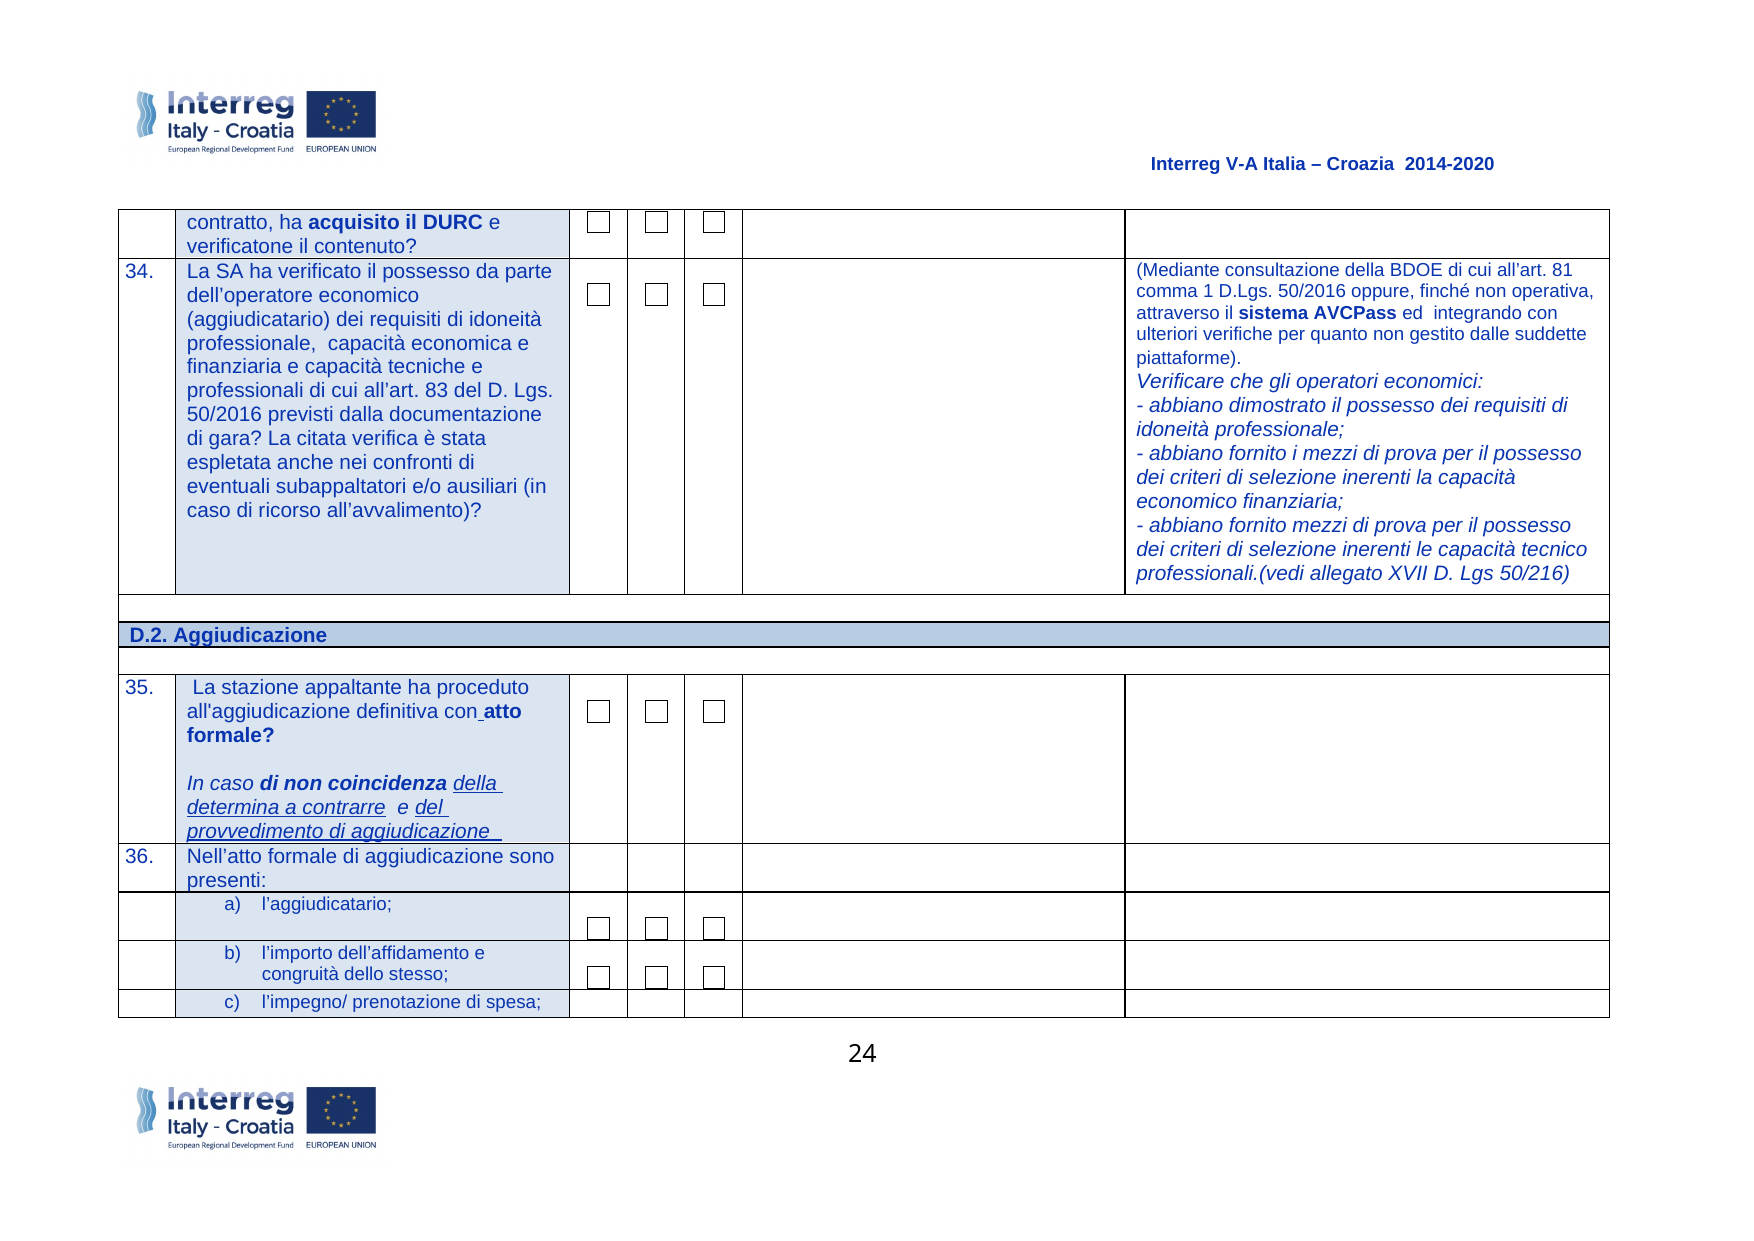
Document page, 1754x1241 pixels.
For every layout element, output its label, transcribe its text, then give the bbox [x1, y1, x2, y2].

table_cell [743, 990, 1124, 1017]
table_cell [119, 210, 175, 257]
table_cell [119, 259, 175, 594]
table_cell [119, 941, 175, 989]
table_cell [685, 844, 742, 891]
table_cell La S.A., prima della stipula del contratto, ha acquisito il DURC e verificatone il contenuto? [176, 210, 569, 257]
table_cell [685, 675, 742, 842]
table_cell [119, 893, 175, 940]
table_cell [685, 893, 742, 940]
table_cell [1126, 675, 1609, 842]
table_cell [570, 941, 627, 989]
table_cell l’importo dell’affidamento e congruità dello stesso; [176, 941, 569, 989]
table_cell [743, 259, 1124, 594]
table_cell [119, 844, 175, 891]
table_cell [1126, 941, 1609, 989]
table_cell [685, 259, 742, 594]
table_cell [628, 990, 684, 1017]
table_cell [119, 648, 1609, 674]
table_cell [685, 990, 742, 1017]
table_cell Nell’atto formale di aggiudicazione sono presenti: [176, 844, 569, 891]
table_cell [570, 893, 627, 940]
table_cell D.2. Aggiudicazione [119, 623, 1609, 646]
table_cell [685, 941, 742, 989]
table_cell [119, 675, 175, 842]
table_cell [570, 844, 627, 891]
picture [118, 1069, 394, 1167]
table_cell [119, 990, 175, 1017]
table_cell [743, 675, 1124, 842]
table_cell [570, 990, 627, 1017]
table_cell l’aggiudicatario; [176, 893, 569, 940]
table_cell [570, 675, 627, 842]
table_cell [570, 259, 627, 594]
table_cell [743, 844, 1124, 891]
table_cell [685, 210, 742, 257]
table_cell [628, 210, 684, 257]
table_cell [743, 893, 1124, 940]
table_cell [570, 210, 627, 257]
table_cell [1126, 210, 1609, 257]
table_cell [743, 210, 1124, 257]
table_cell [628, 259, 684, 594]
table_cell [1126, 990, 1609, 1017]
table_cell La stazione appaltante ha proceduto all'aggiudicazione definitiva con atto formale? In caso di non coincidenza della determina a contrarre e del provvedimento di aggiudicazione [176, 675, 569, 842]
table_cell [1126, 844, 1609, 891]
table_cell [628, 941, 684, 989]
table_cell [743, 941, 1124, 989]
table_cell [628, 675, 684, 842]
table_cell l’impegno/ prenotazione di spesa; [176, 990, 569, 1017]
table_cell [1126, 893, 1609, 940]
table_cell La SA ha verificato il possesso da parte dell’operatore economico (aggiudicatario) dei requisiti di idoneità professionale, capacità economica e finanziaria e capacità tecniche e professionali di cui all’art. 83 del D. Lgs. 50/2016 previsti dalla documentazione di gara? La citata verifica è stata espletata anche nei confronti di eventuali subappaltatori e/o ausiliari (in caso di ricorso all’avvalimento)? [176, 259, 569, 594]
picture [118, 73, 394, 171]
table_cell [628, 893, 684, 940]
table_cell [628, 844, 684, 891]
table_cell [119, 595, 1609, 621]
table_cell (Mediante consultazione della BDOE di cui all’art. 81 comma 1 D.Lgs. 50/2016 oppure, finché non operativa, attraverso il sistema AVCPass ed integrando con ulteriori verifiche per quanto non gestito dalle suddette piattaforme). Verificare che gli operatori economici: - abbiano dimostrato il possesso dei requisiti di idoneità professionale; - abbiano fornito i mezzi di prova per il possesso dei criteri di selezione inerenti la capacità economico finanziaria; - abbiano fornito mezzi di prova per il possesso dei criteri di selezione inerenti le capacità tecnico professionali.(vedi allegato XVII D. Lgs 50/216) [1126, 259, 1609, 594]
